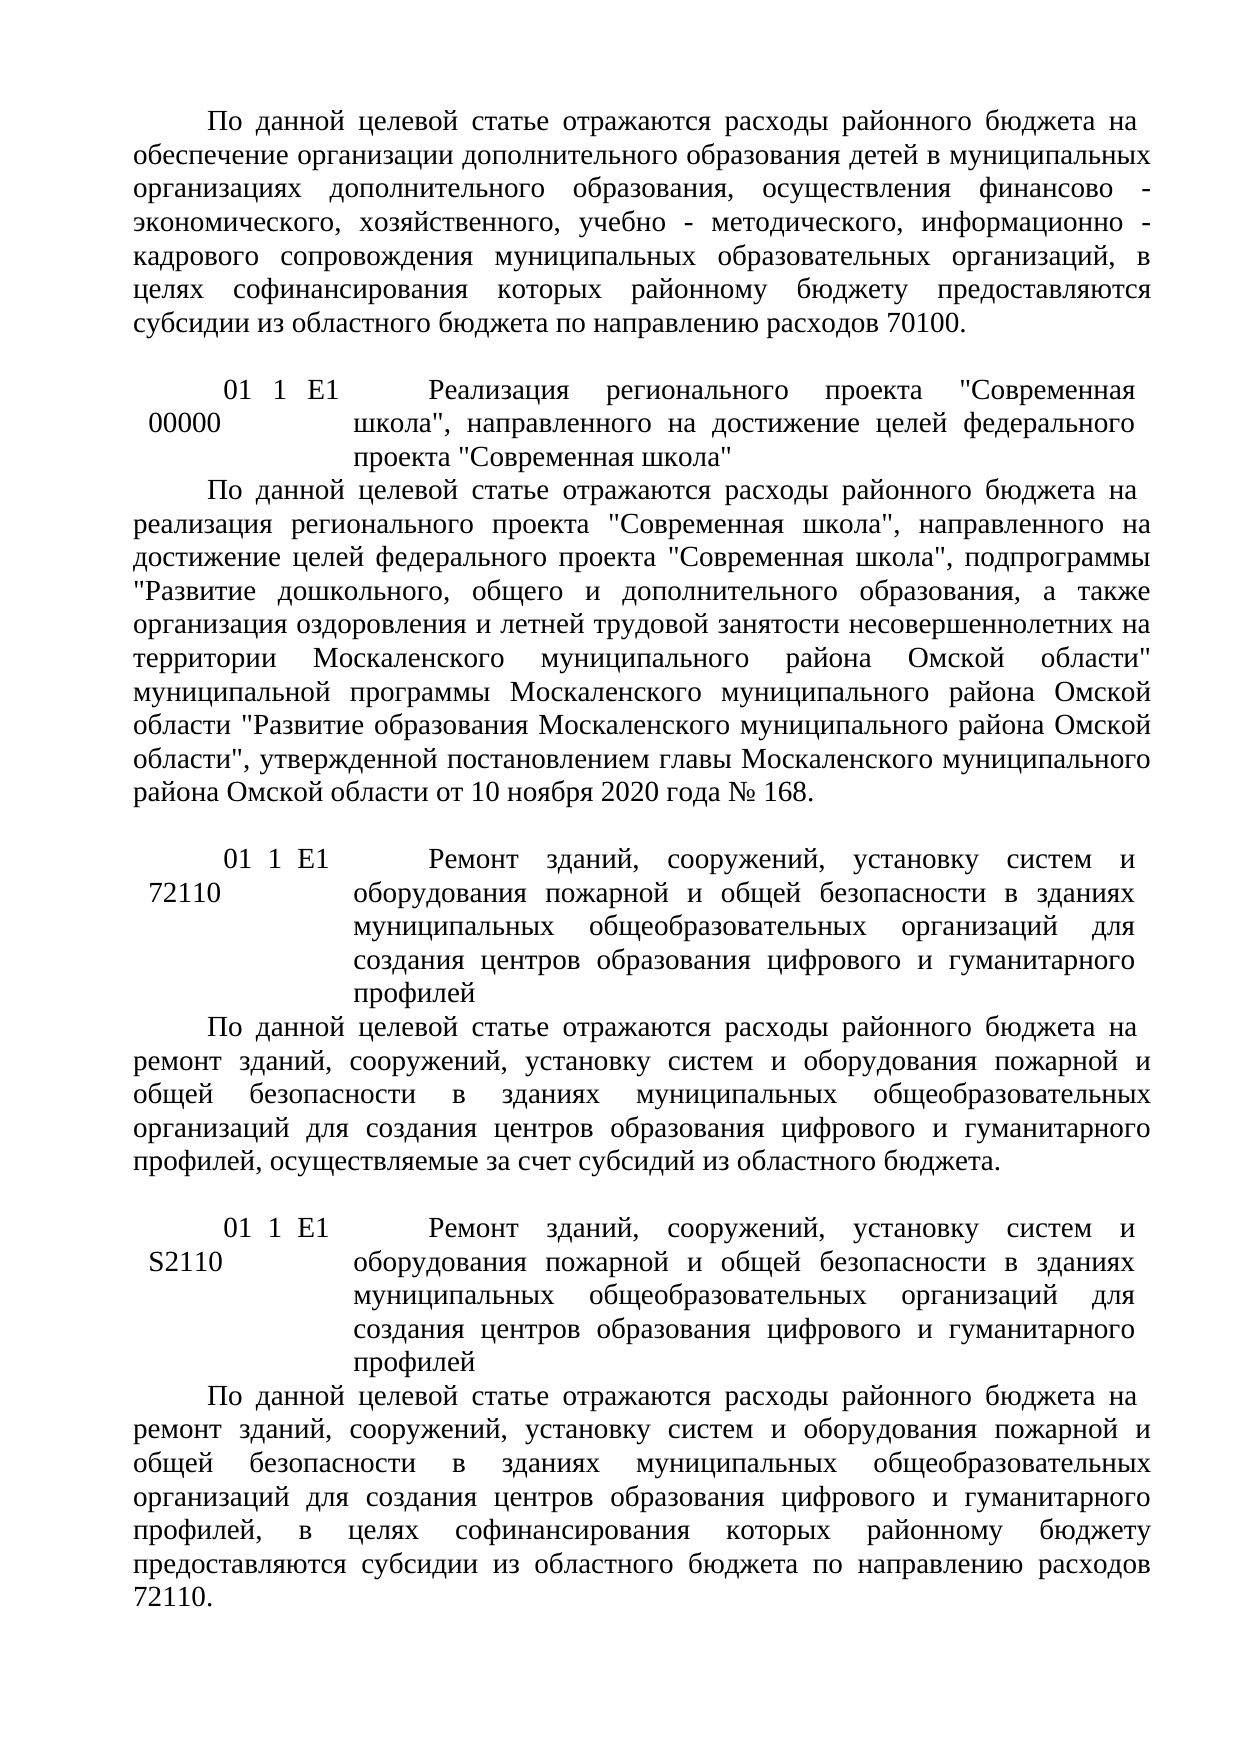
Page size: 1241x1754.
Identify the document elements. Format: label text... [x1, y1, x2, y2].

text По данной целевой статье отражаются расходы районного бюджета на ремонт зданий, сооружений, установку систем и оборудования пожарной и общей безопасности в зданиях муниципальных общеобразовательных организаций для создания центров образования цифрового и гуманитарного профилей, осуществляемые за счет субсидий из областного бюджета. [133, 1009, 1152, 1177]
table_header Ремонт зданий, сооружений, установку систем и оборудования пожарной и общей безопасности в зданиях муниципальных общеобразовательных организаций для создания центров образования цифрового и гуманитарного профилей [342, 1210, 1148, 1378]
table_header Реализация регионального проекта "Современная школа", направленного на достижение целей федерального проекта "Современная школа" [342, 372, 1148, 472]
text По данной целевой статье отражаются расходы районного бюджета на реализация регионального проекта "Современная школа", направленного на достижение целей федерального проекта "Современная школа", подпрограммы "Развитие дошкольного, общего и дополнительного образования, а также организация оздоровления и летней трудовой занятости несовершеннолетних на территории Москаленского муниципального района Омской области" муниципальной программы Москаленского муниципального района Омской области "Развитие образования Москаленского муниципального района Омской области", утвержденной постановлением главы Москаленского муниципального района Омской области от 10 ноября 2020 года № 168. [133, 472, 1152, 808]
table_header 01 1 Е1 72110 [137, 841, 342, 1009]
text По данной целевой статье отражаются расходы районного бюджета на обеспечение организации дополнительного образования детей в муниципальных организациях дополнительного образования, осуществления финансово - экономического, хозяйственного, учебно - методического, информационно - кадрового сопровождения муниципальных образовательных организаций, в целях софинансирования которых районному бюджету предоставляются субсидии из областного бюджета по направлению расходов 70100. [133, 103, 1152, 338]
table_header Ремонт зданий, сооружений, установку систем и оборудования пожарной и общей безопасности в зданиях муниципальных общеобразовательных организаций для создания центров образования цифрового и гуманитарного профилей [342, 841, 1148, 1009]
table_header 01 1 Е1 00000 [137, 372, 342, 472]
text По данной целевой статье отражаются расходы районного бюджета на ремонт зданий, сооружений, установку систем и оборудования пожарной и общей безопасности в зданиях муниципальных общеобразовательных организаций для создания центров образования цифрового и гуманитарного профилей, в целях софинансирования которых районному бюджету предоставляются субсидии из областного бюджета по направлению расходов 72110. [133, 1378, 1152, 1613]
table_header 01 1 Е1 S2110 [137, 1210, 342, 1378]
